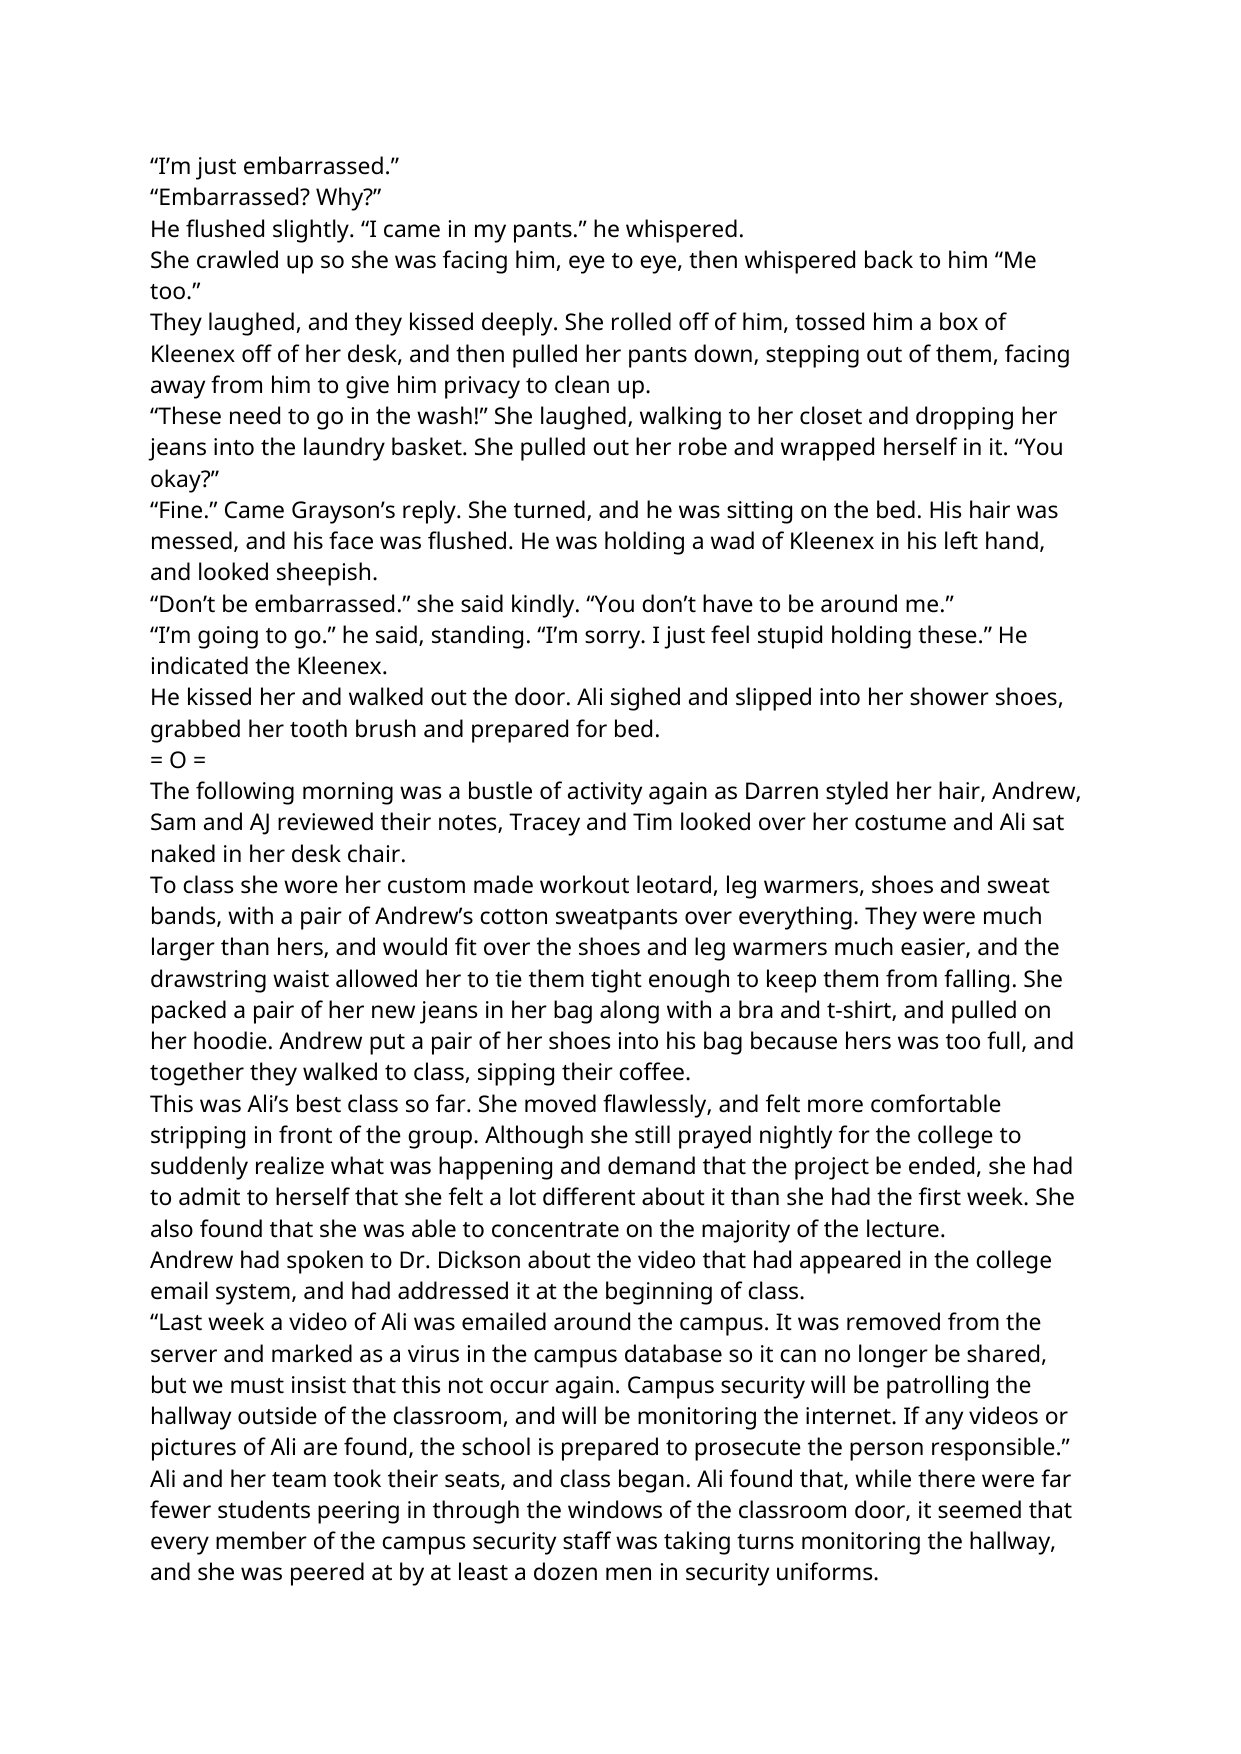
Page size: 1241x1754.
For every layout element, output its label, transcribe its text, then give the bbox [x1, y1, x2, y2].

text He flushed slightly. “I came in my pants.” he whispered. [150, 212, 1090, 244]
text “I’m just embarrassed.” [150, 150, 1090, 181]
text Andrew had spoken to Dr. Dickson about the video that had appeared in the college email system, and had addressed it at the beginning of class. [150, 1244, 1090, 1306]
text This was Ali’s best class so far. She moved flawlessly, and felt more comfortable stripping in front of the group. Although she still prayed nightly for the college to suddenly realize what was happening and demand that the project be ended, she had to admit to herself that she felt a lot different about it than she had the first week. She also found that she was able to concentrate on the majority of the lecture. [150, 1087, 1090, 1244]
text “I’m going to go.” he said, standing. “I’m sorry. I just feel stupid holding these.” He indicated the Kleenex. [150, 619, 1090, 681]
text He kissed her and walked out the door. Ali sighed and slipped into her shower shoes, grabbed her tooth brush and prepared for bed. [150, 681, 1090, 744]
text “These need to go in the wash!” She laughed, walking to her closet and dropping her jeans into the laundry basket. She pulled out her robe and wrapped herself in it. “You okay?” [150, 400, 1090, 494]
text She crawled up so she was facing him, eye to eye, then whispered back to him “Me too.” [150, 244, 1090, 306]
text Ali and her team took their seats, and class began. Ali found that, while there were far fewer students peering in through the windows of the classroom door, it seemed that every member of the campus security staff was taking turns monitoring the hallway, and she was peered at by at least a dozen men in security uniforms. [150, 1462, 1090, 1587]
text “Embarrassed? Why?” [150, 181, 1090, 212]
text = O = [150, 744, 1090, 775]
text “Last week a video of Ali was emailed around the campus. It was removed from the server and marked as a virus in the campus database so it can no longer be shared, but we must insist that this not occur again. Campus security will be patrolling the hallway outside of the classroom, and will be monitoring the internet. If any videos or pictures of Ali are found, the school is prepared to prosecute the person responsible.” [150, 1306, 1090, 1462]
text They laughed, and they kissed deeply. She rolled off of him, tossed him a box of Kleenex off of her desk, and then pulled her pants down, stepping out of them, facing away from him to give him privacy to clean up. [150, 306, 1090, 400]
text To class she wore her custom made workout leotard, leg warmers, shoes and sweat bands, with a pair of Andrew’s cotton sweatpants over everything. They were much larger than hers, and would fit over the shoes and leg warmers much easier, and the drawstring waist allowed her to tie them tight enough to keep them from falling. She packed a pair of her new jeans in her bag along with a bra and t-shirt, and pulled on her hoodie. Andrew put a pair of her shoes into his bag because hers was too full, and together they walked to class, sipping their coffee. [150, 869, 1090, 1087]
text The following morning was a bustle of activity again as Darren styled her hair, Andrew, Sam and AJ reviewed their notes, Tracey and Tim looked over her costume and Ali sat naked in her desk chair. [150, 775, 1090, 869]
text “Fine.” Came Grayson’s reply. She turned, and he was sitting on the bed. His hair was messed, and his face was flushed. He was holding a wad of Kleenex in his left hand, and looked sheepish. [150, 494, 1090, 587]
text “Don’t be embarrassed.” she said kindly. “You don’t have to be around me.” [150, 587, 1090, 619]
